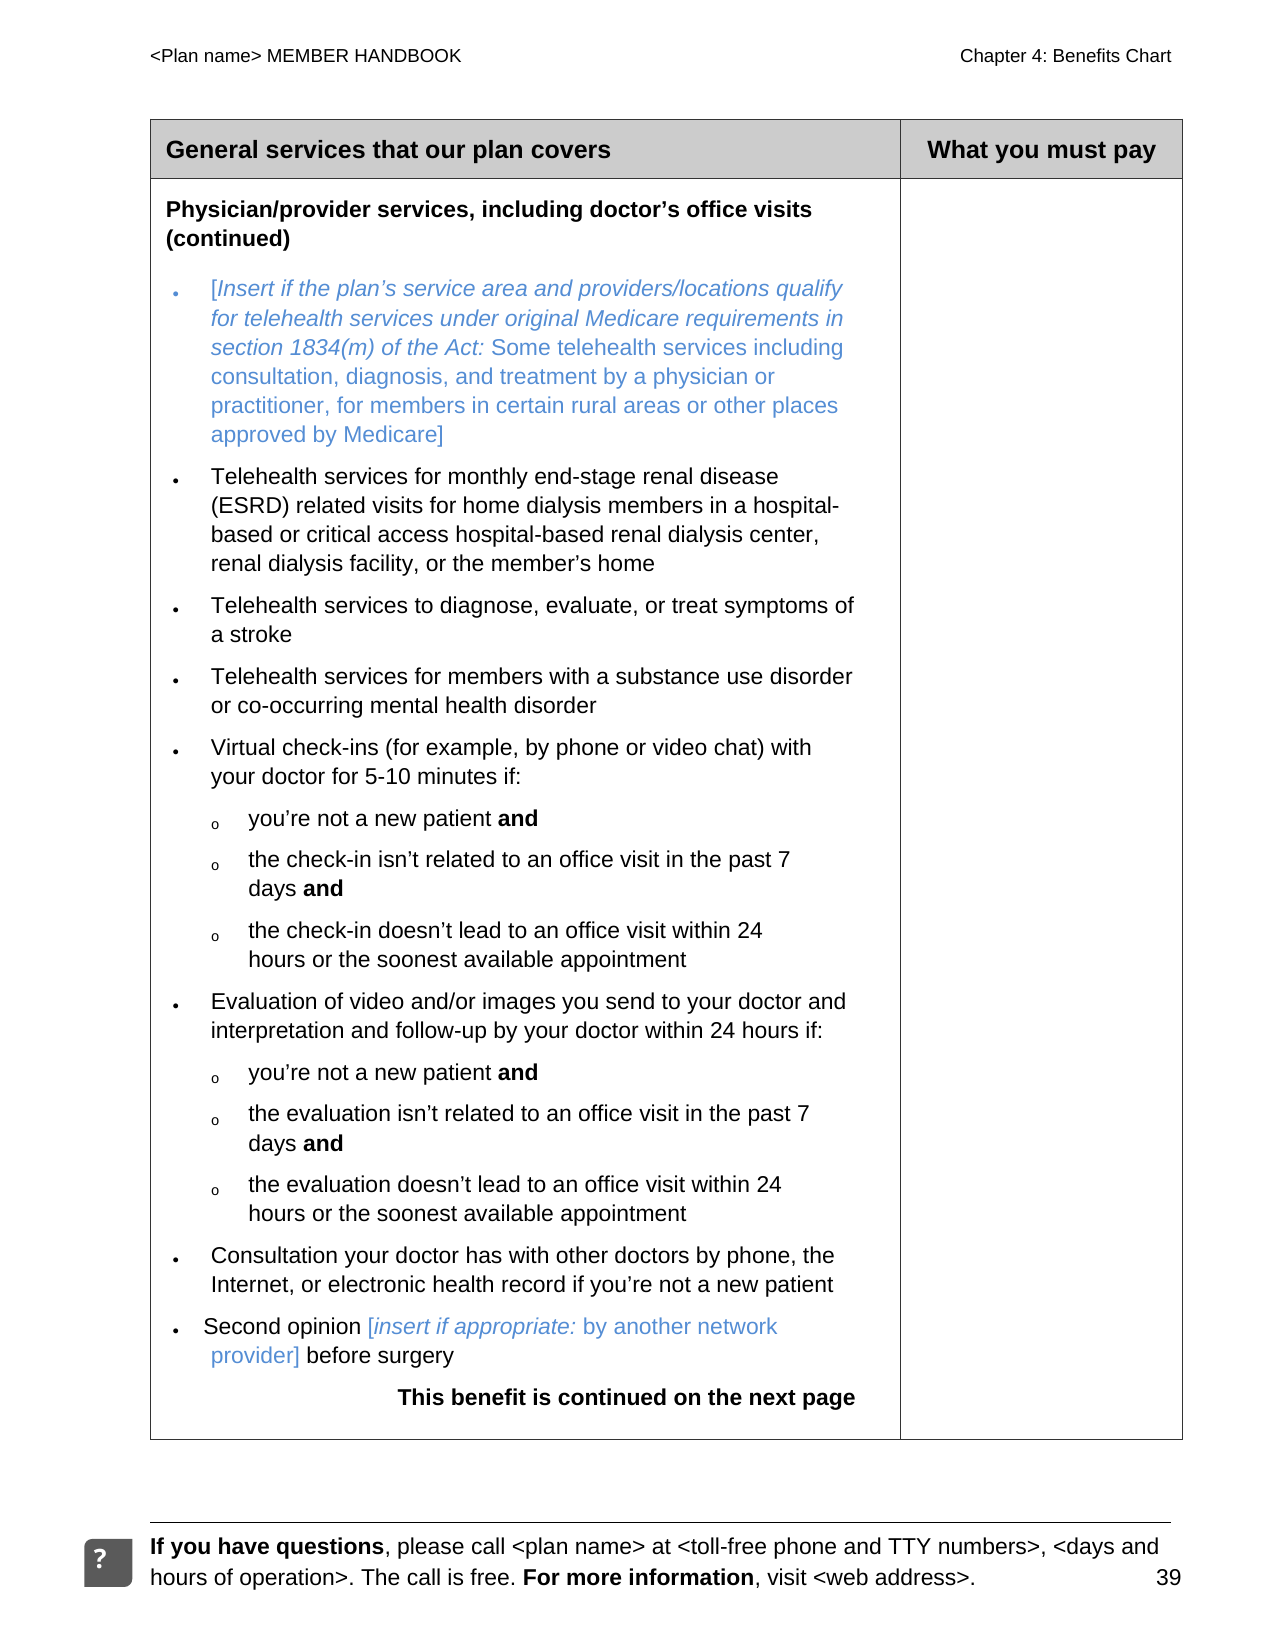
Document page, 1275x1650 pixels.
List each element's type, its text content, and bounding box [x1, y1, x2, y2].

table_cell [901, 179, 1182, 1438]
table_header General services that our plan covers [151, 120, 900, 178]
table_header What you must pay [901, 120, 1182, 178]
table_cell Physician/provider services, including doctor’s office visits (continued) [Insert if the plan’s service area and providers/locations qualify for telehealth services under original Medicare requirements in section 1834(m) of the Act: Some telehealth services including consultation, diagnosis, and treatment by a physician or practitioner, for members in certain rural areas or other places approved by Medicare] Telehealth services for monthly end-stage renal disease (ESRD) related visits for home dialysis members in a hospital-based or critical access hospital-based renal dialysis center, renal dialysis facility, or the member’s home Telehealth services to diagnose, evaluate, or treat symptoms of a stroke Telehealth services for members with a substance use disorder or co-occurring mental health disorder Virtual check-ins (for example, by phone or video chat) with your doctor for 5-10 minutes if: you’re not a new patient and the check-in isn’t related to an office visit in the past 7 days and the check-in doesn’t lead to an office visit within 24 hours or the soonest available appointment Evaluation of video and/or images you send to your doctor and interpretation and follow-up by your doctor within 24 hours if: you’re not a new patient and the evaluation isn’t related to an office visit in the past 7 days and the evaluation doesn’t lead to an office visit within 24 hours or the soonest available appointment Consultation your doctor has with other doctors by phone, the Internet, or electronic health record if you’re not a new patient Second opinion [insert if appropriate: by another network provider] before surgery This benefit is continued on the next page [151, 179, 900, 1438]
